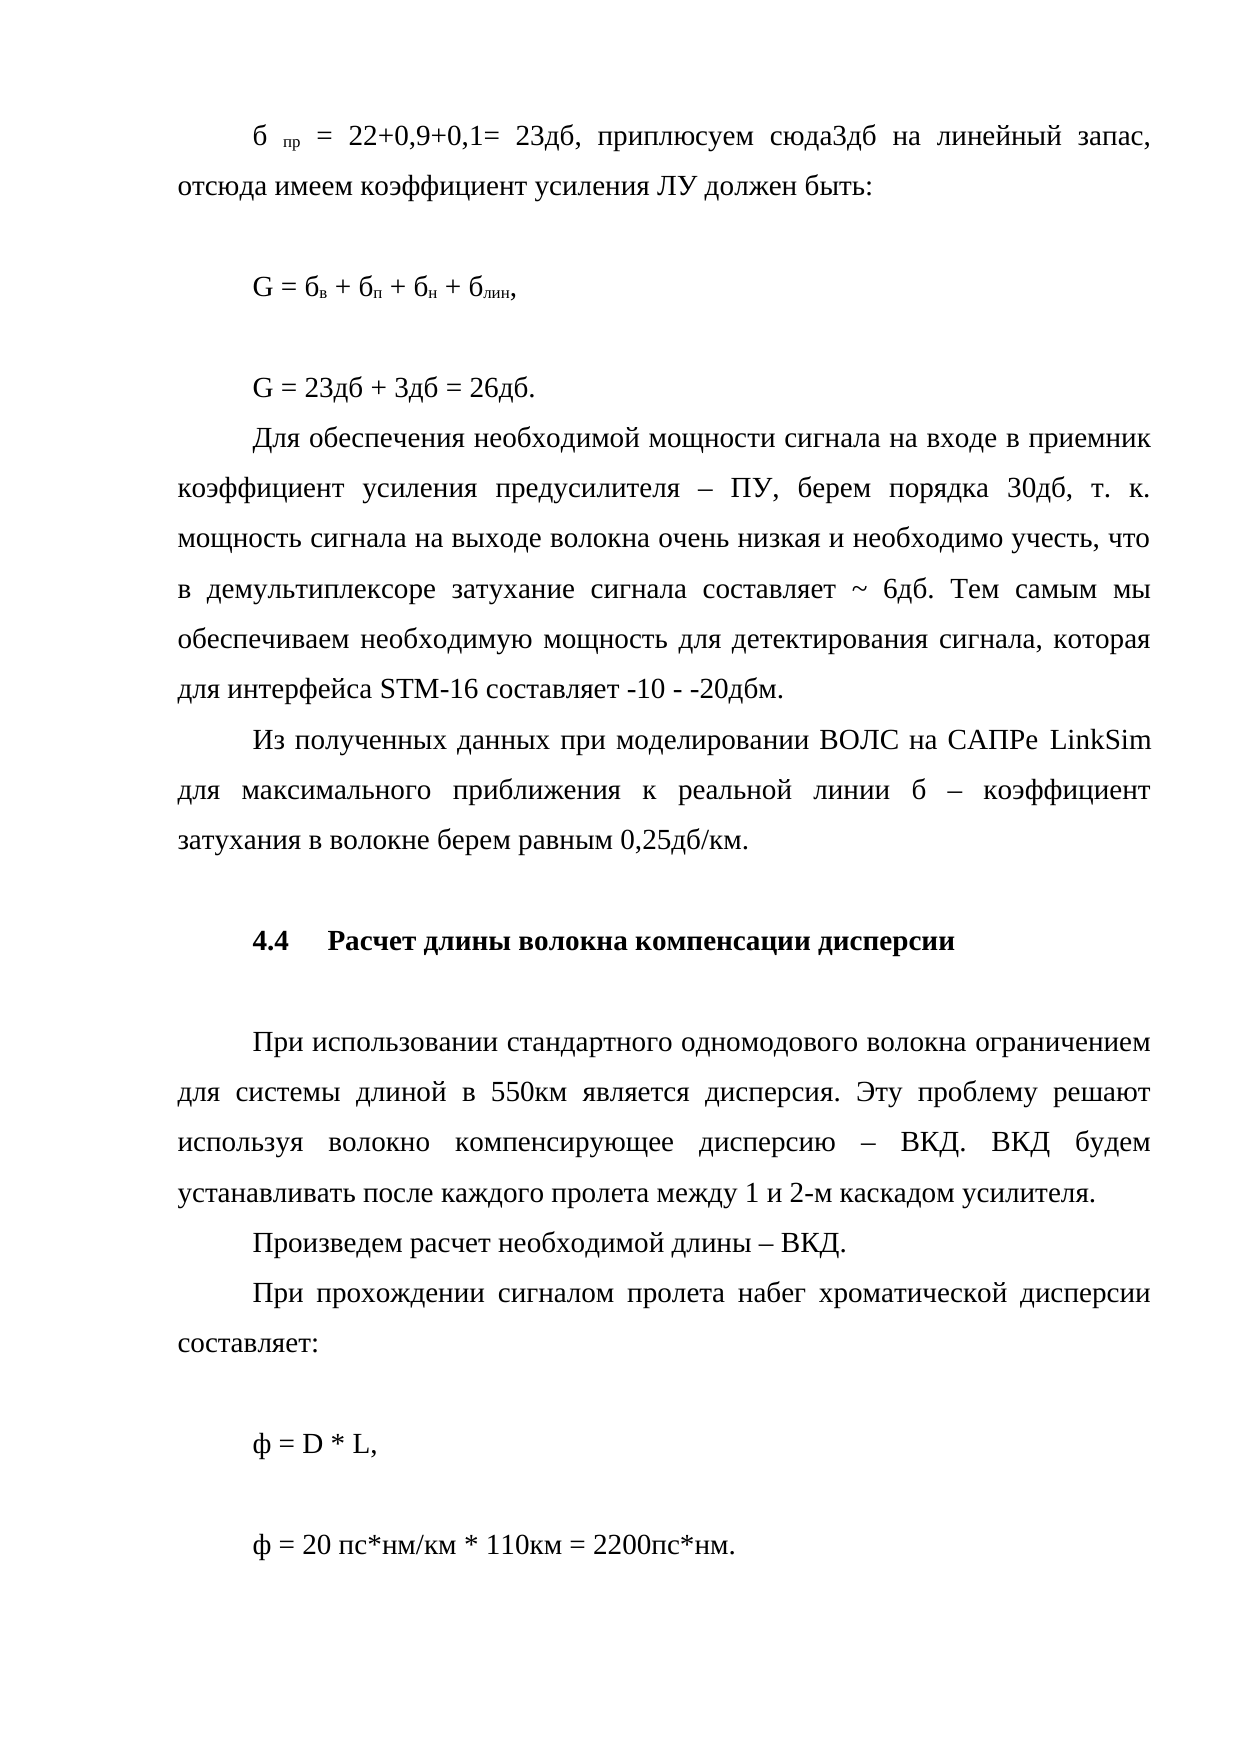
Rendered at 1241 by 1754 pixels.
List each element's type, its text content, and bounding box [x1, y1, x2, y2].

text G = 23дб + 3дб = 26дб. [177, 370, 1152, 403]
text ф = 20 пс*нм/км * 110км = 2200пс*нм. [177, 1527, 1152, 1560]
text ф = D * L, [177, 1426, 1152, 1460]
text Для обеспечения необходимой мощности сигнала на входе в приемник коэффициент усиления предусилителя – ПУ, берем порядка 30дб, т. к. мощность сигнала на выходе волокна очень низкая и необходимо учесть, что в демультиплексоре затухание сигнала составляет ~ 6дб. Тем самым мы обеспечиваем необходимую мощность для детектирования сигнала, которая для интерфейса STM-16 составляет -10 - -20дбм. [177, 420, 1152, 705]
text G = бв + бп + бн + блин, [177, 269, 1152, 303]
text Произведем расчет необходимой длины – ВКД. [177, 1225, 1152, 1258]
text б пр = 22+0,9+0,1= 23дб, приплюсуем сюда3дб на линейный запас, отсюда имеем коэффициент усиления ЛУ должен быть: [177, 118, 1152, 202]
text Из полученных данных при моделировании ВОЛС на САПРе LinkSim для максимального приближения к реальной линии б – коэффициент затухания в волокне берем равным 0,25дб/км. [177, 722, 1152, 856]
text При использовании стандартного одномодового волокна ограничением для системы длиной в 550км является дисперсия. Эту проблему решают используя волокно компенсирующее дисперсию – ВКД. ВКД будем устанавливать после каждого пролета между 1 и 2-м каскадом усилителя. [177, 1024, 1152, 1208]
text При прохождении сигналом пролета набег хроматической дисперсии составляет: [177, 1275, 1152, 1359]
text 4.4 Расчет длины волокна компенсации дисперсии [177, 923, 1152, 957]
